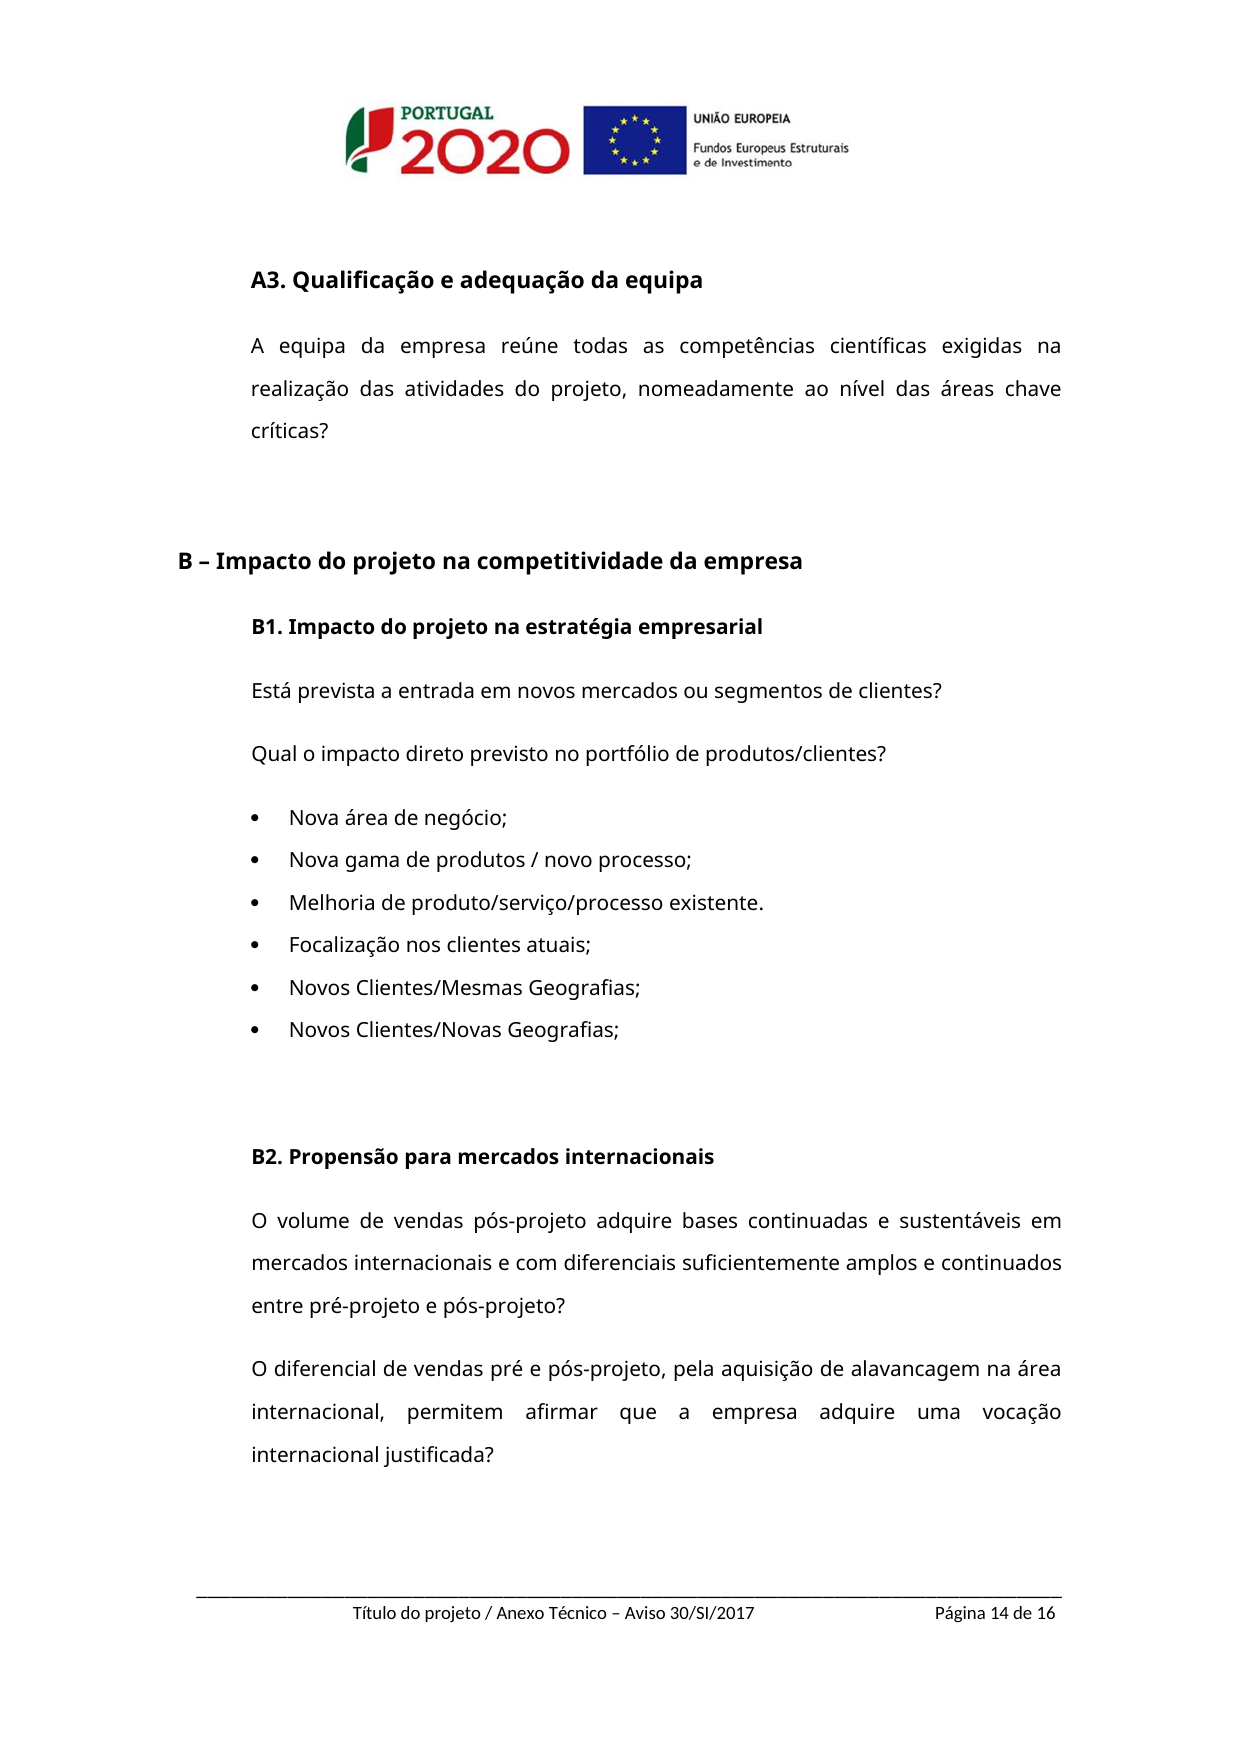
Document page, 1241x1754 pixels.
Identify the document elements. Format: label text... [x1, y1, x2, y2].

list Novos Clientes/Mesmas Geografias; [251, 973, 1063, 1001]
list Nova área de negócio; [251, 803, 1063, 831]
list Focalização nos clientes atuais; [251, 930, 1063, 959]
list Novos Clientes/Novas Geografias; [251, 1016, 1063, 1044]
text A equipa da empresa reúne todas as competências científicas exigidas na realização das atividades do projeto, nomeadamente ao nível das áreas chave críticas? [251, 331, 1063, 445]
picture [338, 73, 903, 196]
text B – Impacto do projeto na competitividade da empresa [177, 544, 1063, 576]
text B2. Propensão para mercados internacionais [177, 1142, 1063, 1171]
text B1. Impacto do projeto na estratégia empresarial [177, 612, 1063, 641]
list Nova gama de produtos / novo processo; [251, 845, 1063, 874]
list Melhoria de produto/serviço/processo existente. [251, 888, 1063, 916]
text O volume de vendas pós-projeto adquire bases continuadas e sustentáveis em mercados internacionais e com diferenciais suficientemente amplos e continuados entre pré-projeto e pós-projeto? [251, 1206, 1063, 1319]
text A3. Qualificação e adequação da equipa [251, 264, 1063, 295]
text Está prevista a entrada em novos mercados ou segmentos de clientes? [177, 676, 1063, 704]
text O diferencial de vendas pré e pós-projeto, pela aquisição de alavancagem na área internacional, permitem afirmar que a empresa adquire uma vocação internacional justificada? [251, 1354, 1063, 1468]
text Qual o impacto direto previsto no portfólio de produtos/clientes? [177, 739, 1063, 768]
